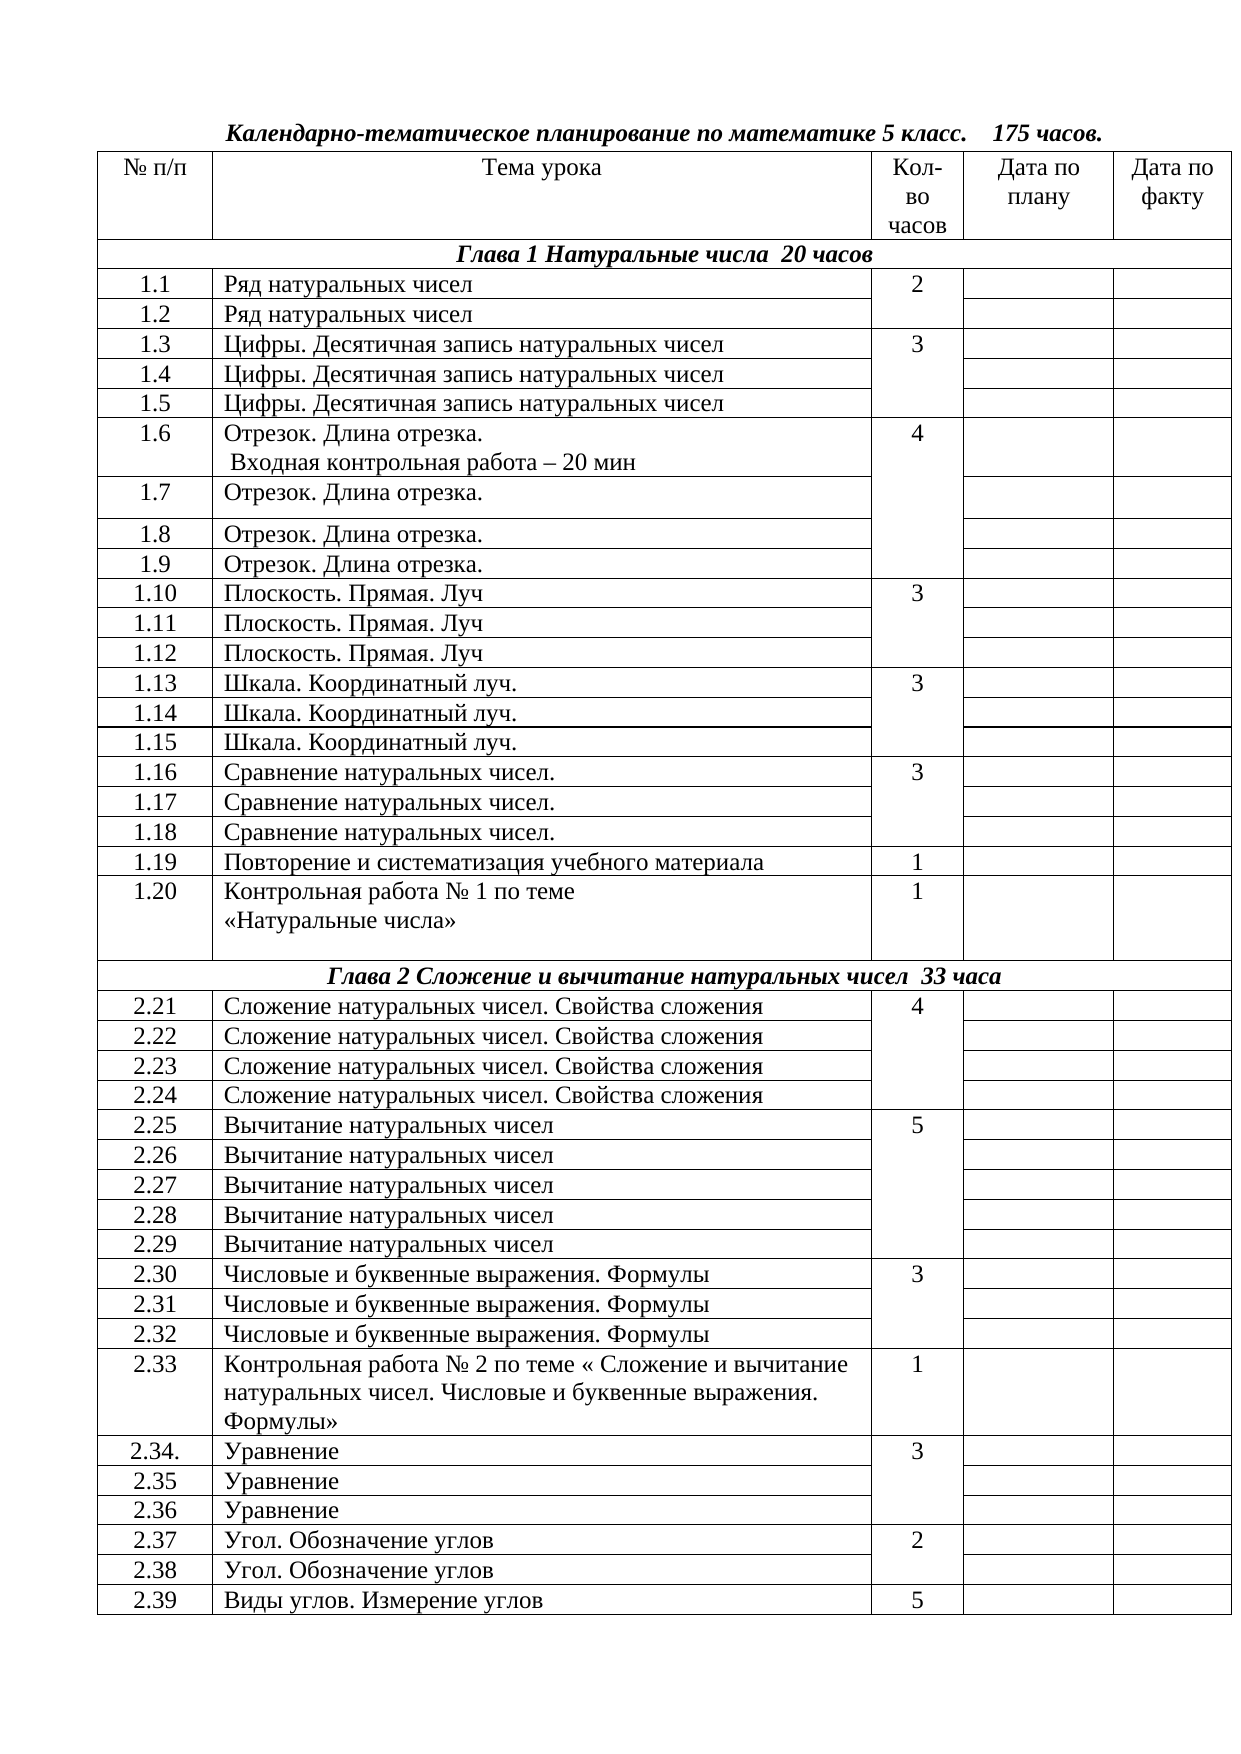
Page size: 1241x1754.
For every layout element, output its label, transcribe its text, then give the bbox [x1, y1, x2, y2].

table_cell 2.38 [98, 1555, 212, 1584]
table_cell Шкала. Координатный луч. [213, 698, 871, 726]
table_cell 2.37 [98, 1525, 212, 1554]
table_cell [964, 1081, 1113, 1109]
table_cell Цифры. Десятичная запись натуральных чисел [213, 389, 871, 417]
table_cell 1.4 [98, 359, 212, 387]
table_cell 2.39 [98, 1585, 212, 1614]
table_cell [964, 1319, 1113, 1348]
table_cell [1114, 608, 1231, 637]
table_cell [964, 1349, 1113, 1435]
table_cell [1114, 698, 1231, 726]
table_cell Цифры. Десятичная запись натуральных чисел [213, 329, 871, 358]
table_cell Ряд натуральных чисел [213, 269, 871, 298]
table_cell 2 [872, 1525, 963, 1584]
table_cell [1114, 359, 1231, 387]
table_cell [1114, 876, 1231, 960]
table_cell 1.19 [98, 847, 212, 875]
table_cell 2.32 [98, 1319, 212, 1348]
table_cell [1114, 638, 1231, 667]
table_cell 2.28 [98, 1200, 212, 1228]
table_cell [964, 608, 1113, 637]
table_cell [964, 329, 1113, 358]
table_cell Уравнение [213, 1496, 871, 1524]
table_cell 1.16 [98, 757, 212, 786]
table_cell 1 [872, 847, 963, 875]
table_cell 2.31 [98, 1289, 212, 1318]
table_cell 2.34. [98, 1436, 212, 1465]
table_cell Угол. Обозначение углов [213, 1525, 871, 1554]
table_cell [1114, 847, 1231, 875]
table_cell 2.30 [98, 1259, 212, 1288]
table_cell [964, 757, 1113, 786]
table_cell Вычитание натуральных чисел [213, 1230, 871, 1258]
table_cell 2.25 [98, 1110, 212, 1139]
table_cell Глава 2 Сложение и вычитание натуральных чисел 33 часа [98, 961, 1231, 990]
table_cell [1114, 1051, 1231, 1079]
table_cell 2.35 [98, 1466, 212, 1494]
table_cell [1114, 269, 1231, 298]
table_cell Повторение и систематизация учебного материала [213, 847, 871, 875]
table_cell [1114, 1289, 1231, 1318]
table_cell [1114, 1170, 1231, 1199]
table_cell [964, 579, 1113, 607]
table_cell 2.33 [98, 1349, 212, 1435]
table_cell [964, 418, 1113, 476]
table_cell 2 [872, 269, 963, 328]
table_header № п/п [98, 152, 212, 238]
table_cell [964, 359, 1113, 387]
table_cell 1.1 [98, 269, 212, 298]
table_cell 3 [872, 1259, 963, 1348]
table_cell [1114, 1349, 1231, 1435]
table_cell [964, 389, 1113, 417]
table_cell Шкала. Координатный луч. [213, 668, 871, 697]
table_cell 2.29 [98, 1230, 212, 1258]
table_cell [964, 519, 1113, 548]
table_header Тема урока [213, 152, 871, 238]
table_cell [964, 1289, 1113, 1318]
table_cell 2.36 [98, 1496, 212, 1524]
table_cell [1114, 477, 1231, 518]
table_cell Ряд натуральных чисел [213, 299, 871, 328]
table_cell 5 [872, 1110, 963, 1258]
table_cell [1114, 1200, 1231, 1228]
table_cell Угол. Обозначение углов [213, 1555, 871, 1584]
table_cell 3 [872, 579, 963, 667]
table_cell 1.5 [98, 389, 212, 417]
table_cell Числовые и буквенные выражения. Формулы [213, 1289, 871, 1318]
table_cell [1114, 299, 1231, 328]
table_cell [1114, 549, 1231, 577]
table_cell [964, 1110, 1113, 1139]
table_cell [1114, 1525, 1231, 1554]
table_cell [964, 1021, 1113, 1050]
table_cell 1.14 [98, 698, 212, 726]
table_cell 4 [872, 991, 963, 1109]
table_cell [964, 549, 1113, 577]
table_cell [1114, 817, 1231, 846]
table_cell [964, 728, 1113, 756]
table_cell [1114, 1555, 1231, 1584]
table_cell [964, 1496, 1113, 1524]
table_cell 2.23 [98, 1051, 212, 1079]
table_cell [1114, 1081, 1231, 1109]
table_cell 1.2 [98, 299, 212, 328]
table_cell [964, 847, 1113, 875]
table_cell [964, 638, 1113, 667]
table_cell [964, 876, 1113, 960]
table_cell 1.10 [98, 579, 212, 607]
table_cell [964, 1200, 1113, 1228]
table_cell Шкала. Координатный луч. [213, 728, 871, 756]
table_cell 3 [872, 668, 963, 756]
table_cell [964, 817, 1113, 846]
table_cell Сравнение натуральных чисел. [213, 817, 871, 846]
table_cell 1.13 [98, 668, 212, 697]
table_cell [1114, 1496, 1231, 1524]
table_cell [1114, 1230, 1231, 1258]
table_cell [964, 787, 1113, 816]
table_cell Числовые и буквенные выражения. Формулы [213, 1319, 871, 1348]
table_cell [964, 991, 1113, 1020]
table_cell Вычитание натуральных чисел [213, 1170, 871, 1199]
table_cell Отрезок. Длина отрезка. [213, 477, 871, 518]
table_cell [1114, 1466, 1231, 1494]
table_cell [1114, 728, 1231, 756]
table_cell 1.9 [98, 549, 212, 577]
table_cell Плоскость. Прямая. Луч [213, 638, 871, 667]
table_cell [1114, 1585, 1231, 1614]
table_cell 3 [872, 329, 963, 417]
table_cell 2.26 [98, 1140, 212, 1169]
table_cell [964, 1170, 1113, 1199]
table_cell 1.15 [98, 728, 212, 756]
table_cell 4 [872, 418, 963, 577]
table_cell 2.27 [98, 1170, 212, 1199]
table_cell [964, 1525, 1113, 1554]
table_cell Вычитание натуральных чисел [213, 1140, 871, 1169]
table_cell Отрезок. Длина отрезка. [213, 519, 871, 548]
table_cell Числовые и буквенные выражения. Формулы [213, 1259, 871, 1288]
table_cell Сравнение натуральных чисел. [213, 757, 871, 786]
table_cell [964, 269, 1113, 298]
table_cell [964, 299, 1113, 328]
table_cell Отрезок. Длина отрезка. [213, 549, 871, 577]
text Календарно-тематическое планирование по математике 5 класс. 175 часов. [177, 118, 1152, 147]
table_cell 5 [872, 1585, 963, 1614]
table_cell Сравнение натуральных чисел. [213, 787, 871, 816]
table_cell Вычитание натуральных чисел [213, 1110, 871, 1139]
table_cell Сложение натуральных чисел. Свойства сложения [213, 1021, 871, 1050]
table_cell [1114, 329, 1231, 358]
table_cell 1.8 [98, 519, 212, 548]
table_cell 2.24 [98, 1081, 212, 1109]
table_header Дата по факту [1114, 152, 1231, 238]
table_cell [964, 1230, 1113, 1258]
table_cell 3 [872, 1436, 963, 1524]
table_cell [1114, 579, 1231, 607]
table_cell [1114, 1140, 1231, 1169]
table_cell [964, 1555, 1113, 1584]
table_cell [1114, 389, 1231, 417]
table_cell 1.6 [98, 418, 212, 476]
table_cell 1 [872, 1349, 963, 1435]
table_cell [1114, 668, 1231, 697]
table_cell [1114, 1021, 1231, 1050]
table_header Дата по плану [964, 152, 1113, 238]
table_cell Плоскость. Прямая. Луч [213, 608, 871, 637]
table_cell 1.7 [98, 477, 212, 518]
table_cell 2.22 [98, 1021, 212, 1050]
table_cell [1114, 519, 1231, 548]
table_cell Цифры. Десятичная запись натуральных чисел [213, 359, 871, 387]
table_cell [964, 1259, 1113, 1288]
table_cell Сложение натуральных чисел. Свойства сложения [213, 991, 871, 1020]
table_cell [964, 1051, 1113, 1079]
table_cell [1114, 1319, 1231, 1348]
table_cell [964, 1585, 1113, 1614]
table_cell 1.3 [98, 329, 212, 358]
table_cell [213, 1585, 871, 1614]
table_cell [964, 1466, 1113, 1494]
table_cell [964, 668, 1113, 697]
table_cell 2.21 [98, 991, 212, 1020]
table_cell Уравнение [213, 1466, 871, 1494]
table_cell [1114, 1259, 1231, 1288]
table_cell 1.18 [98, 817, 212, 846]
table_cell [964, 477, 1113, 518]
table_cell Сложение натуральных чисел. Свойства сложения [213, 1051, 871, 1079]
table_cell [964, 1140, 1113, 1169]
table_cell [964, 698, 1113, 726]
table_cell [1114, 1110, 1231, 1139]
table_cell Сложение натуральных чисел. Свойства сложения [213, 1081, 871, 1109]
table_cell Отрезок. Длина отрезка. Входная контрольная работа – 20 мин [213, 418, 871, 476]
table_cell [1114, 991, 1231, 1020]
table_cell Глава 1 Натуральные числа 20 часов [98, 240, 1231, 268]
table_cell 1.20 [98, 876, 212, 960]
table_cell [1114, 1436, 1231, 1465]
table_cell 1 [872, 876, 963, 960]
table_cell Контрольная работа № 1 по теме «Натуральные числа» [213, 876, 871, 960]
table_cell 1.11 [98, 608, 212, 637]
table_cell Плоскость. Прямая. Луч [213, 579, 871, 607]
table_cell Контрольная работа № 2 по теме « Сложение и вычитание натуральных чисел. Числовые и буквенные выражения. Формулы» [213, 1349, 871, 1435]
table_cell 3 [872, 757, 963, 846]
table_cell [964, 1436, 1113, 1465]
table_cell 1.17 [98, 787, 212, 816]
table_cell 1.12 [98, 638, 212, 667]
table_cell [1114, 787, 1231, 816]
table_cell Вычитание натуральных чисел [213, 1200, 871, 1228]
table_header Кол-во часов [872, 152, 963, 238]
table_cell [1114, 418, 1231, 476]
table_cell [1114, 757, 1231, 786]
table_cell Уравнение [213, 1436, 871, 1465]
